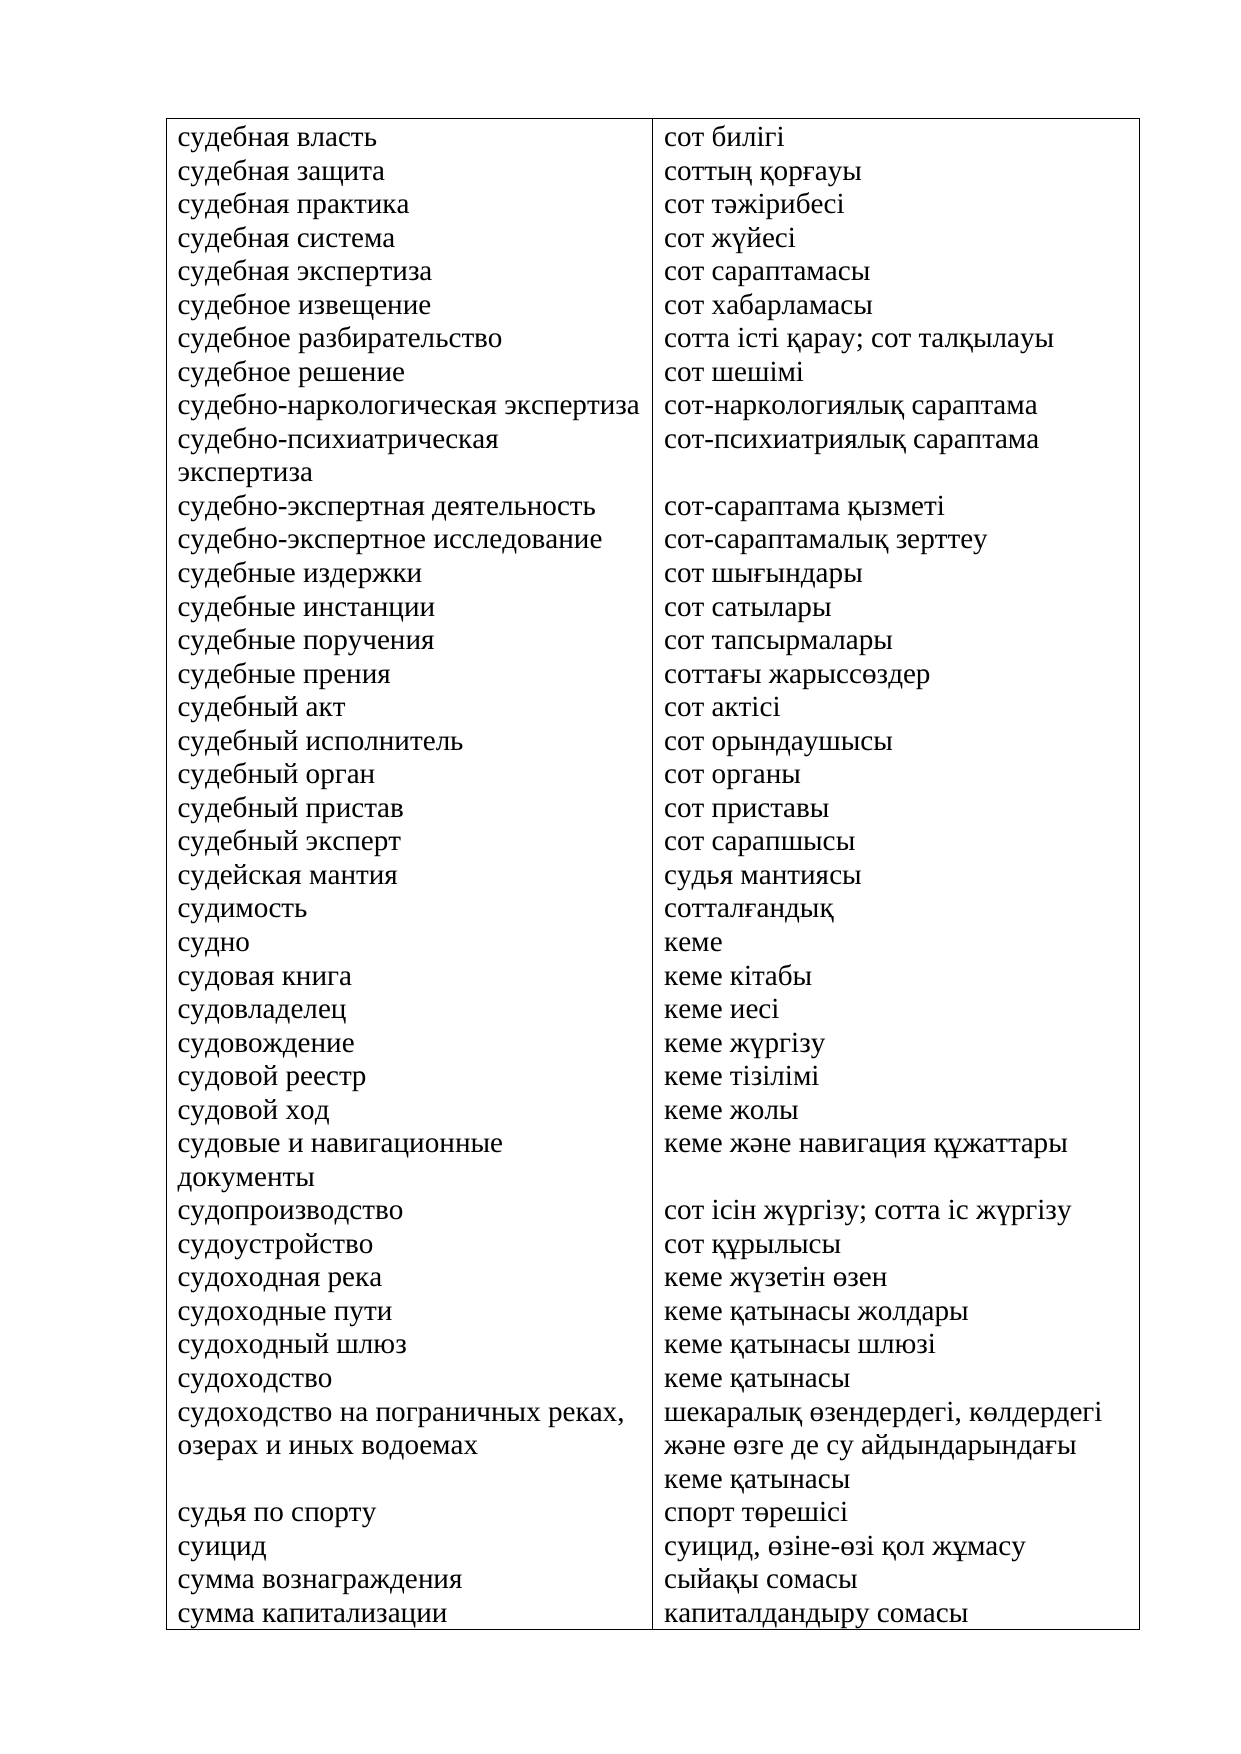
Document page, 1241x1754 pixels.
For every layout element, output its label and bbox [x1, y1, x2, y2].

table_header [653, 119, 1139, 1628]
table_header [167, 119, 652, 1628]
